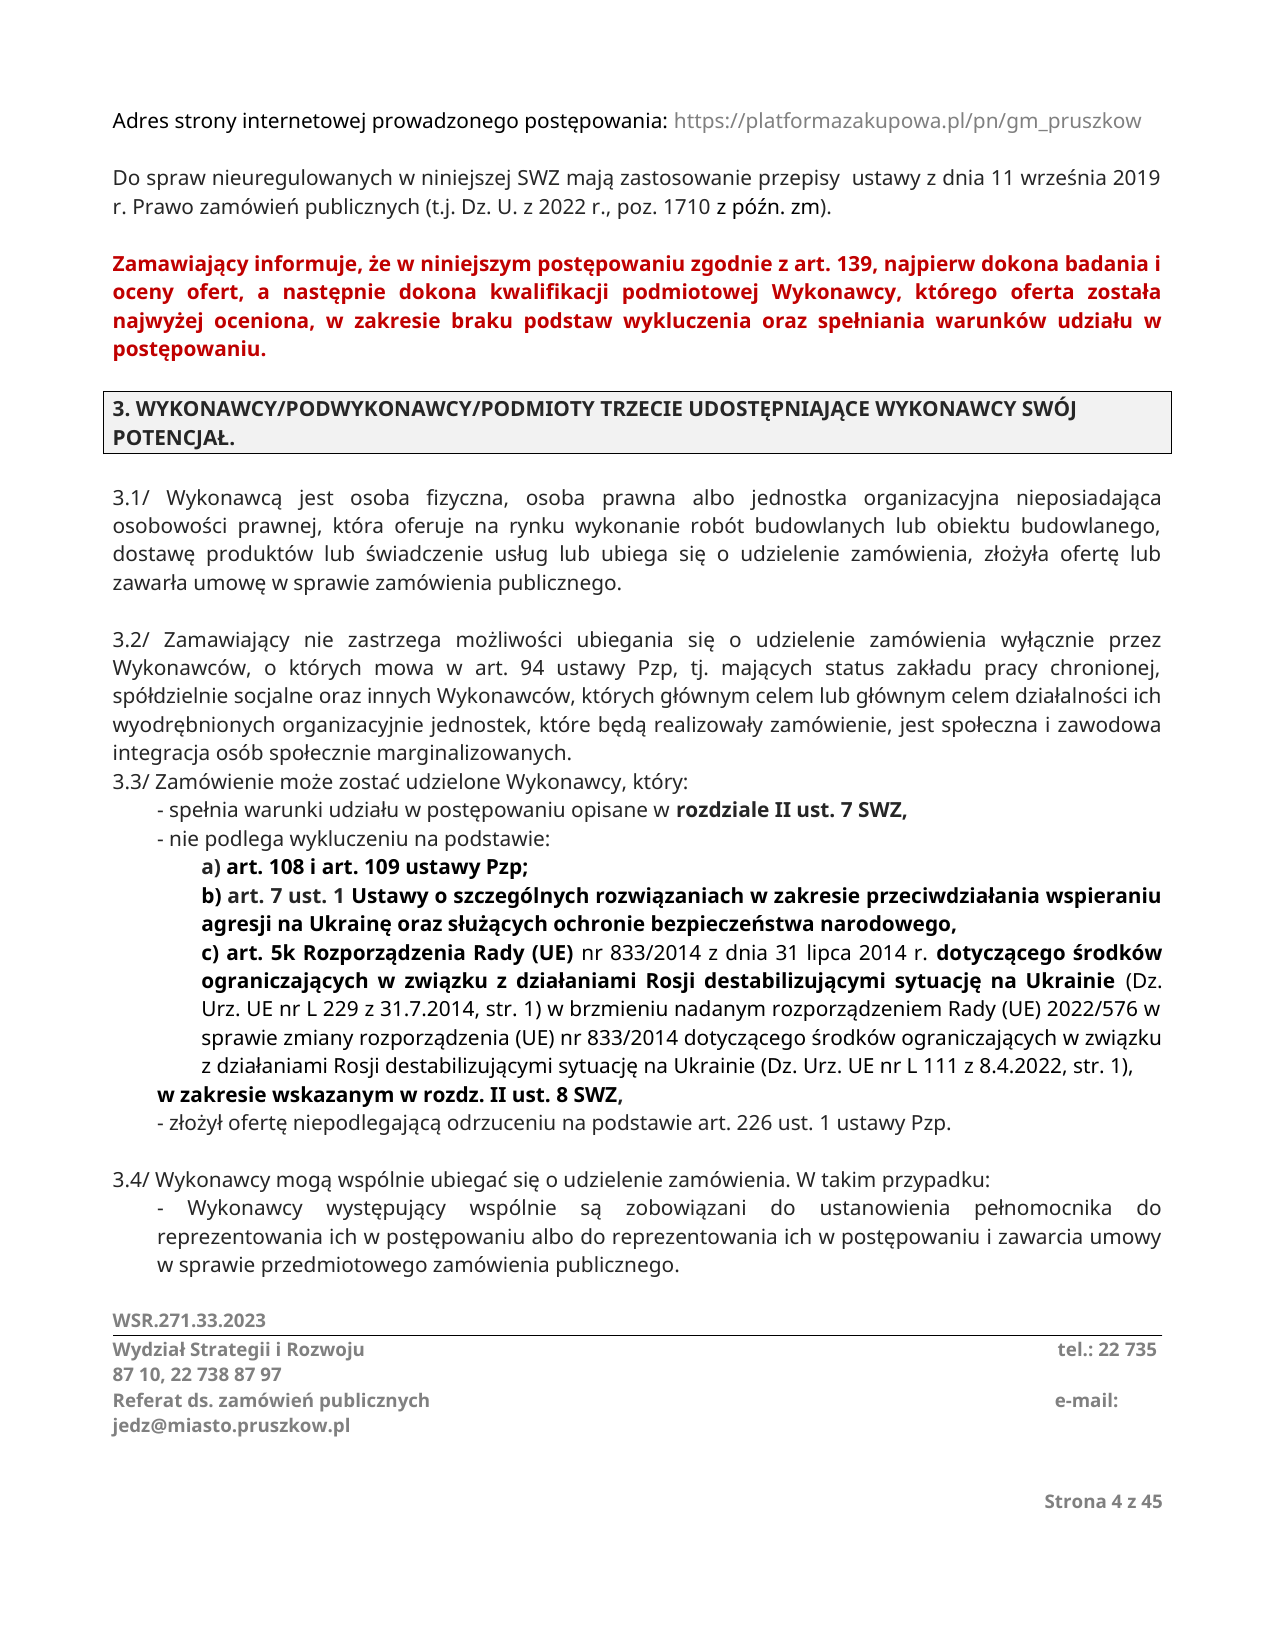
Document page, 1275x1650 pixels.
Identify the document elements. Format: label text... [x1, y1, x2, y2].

text - spełnia warunki udziału w postępowaniu opisane w rozdziale II ust. 7 SWZ, [157, 795, 1162, 824]
text Do spraw nieuregulowanych w niniejszej SWZ mają zastosowanie przepisy ustawy z dnia 11 września 2019 r. Prawo zamówień publicznych (t.j. Dz. U. z 2022 r., poz. 1710 z późn. zm). [112, 163, 1162, 220]
text - Wykonawcy występujący wspólnie są zobowiązani do ustanowienia pełnomocnika do reprezentowania ich w postępowaniu albo do reprezentowania ich w postępowaniu i zawarcia umowy w sprawie przedmiotowego zamówienia publicznego. [157, 1193, 1162, 1279]
text 3. WYKONAWCY/PODWYKONAWCY/PODMIOTY TRZECIE UDOSTĘPNIAJĄCE WYKONAWCY SWÓJ POTENCJAŁ. [104, 392, 1171, 453]
text 3.1/ Wykonawcą jest osoba fizyczna, osoba prawna albo jednostka organizacyjna nieposiadająca osobowości prawnej, która oferuje na rynku wykonanie robót budowlanych lub obiektu budowlanego, dostawę produktów lub świadczenie usług lub ubiega się o udzielenie zamówienia, złożyła ofertę lub zawarła umowę w sprawie zamówienia publicznego. [112, 483, 1162, 596]
text 3.3/ Zamówienie może zostać udzielone Wykonawcy, który: [112, 767, 1162, 795]
text Adres strony internetowej prowadzonego postępowania: https://platformazakupowa.pl/pn/gm_pruszkow [112, 107, 1162, 135]
text Zamawiający informuje, że w niniejszym postępowaniu zgodnie z art. 139, najpierw dokona badania i oceny ofert, a następnie dokona kwalifikacji podmiotowej Wykonawcy, którego oferta została najwyżej oceniona, w zakresie braku podstaw wykluczenia oraz spełniania warunków udziału w postępowaniu. [112, 249, 1162, 363]
text a) art. 108 i art. 109 ustawy Pzp; [201, 852, 1162, 881]
text b) art. 7 ust. 1 Ustawy o szczególnych rozwiązaniach w zakresie przeciwdziałania wspieraniu agresji na Ukrainę oraz służących ochronie bezpieczeństwa narodowego, [201, 881, 1162, 938]
text w zakresie wskazanym w rozdz. II ust. 8 SWZ, [157, 1080, 1155, 1108]
text c) art. 5k Rozporządzenia Rady (UE) nr 833/2014 z dnia 31 lipca 2014 r. dotyczącego środków ograniczających w związku z działaniami Rosji destabilizującymi sytuację na Ukrainie (Dz. Urz. UE nr L 229 z 31.7.2014, str. 1) w brzmieniu nadanym rozporządzeniem Rady (UE) 2022/576 w sprawie zmiany rozporządzenia (UE) nr 833/2014 dotyczącego środków ograniczających w związku z działaniami Rosji destabilizującymi sytuację na Ukrainie (Dz. Urz. UE nr L 111 z 8.4.2022, str. 1), [201, 938, 1162, 1080]
text - nie podlega wykluczeniu na podstawie: [157, 824, 1155, 852]
text - złożył ofertę niepodlegającą odrzuceniu na podstawie art. 226 ust. 1 ustawy Pzp. [157, 1108, 1162, 1137]
text 3.2/ Zamawiający nie zastrzega możliwości ubiegania się o udzielenie zamówienia wyłącznie przez Wykonawców, o których mowa w art. 94 ustawy Pzp, tj. mających status zakładu pracy chronionej, spółdzielnie socjalne oraz innych Wykonawców, których głównym celem lub głównym celem działalności ich wyodrębnionych organizacyjnie jednostek, które będą realizowały zamówienie, jest społeczna i zawodowa integracja osób społecznie marginalizowanych. [112, 625, 1162, 767]
text 3.4/ Wykonawcy mogą wspólnie ubiegać się o udzielenie zamówienia. W takim przypadku: [112, 1165, 1162, 1193]
